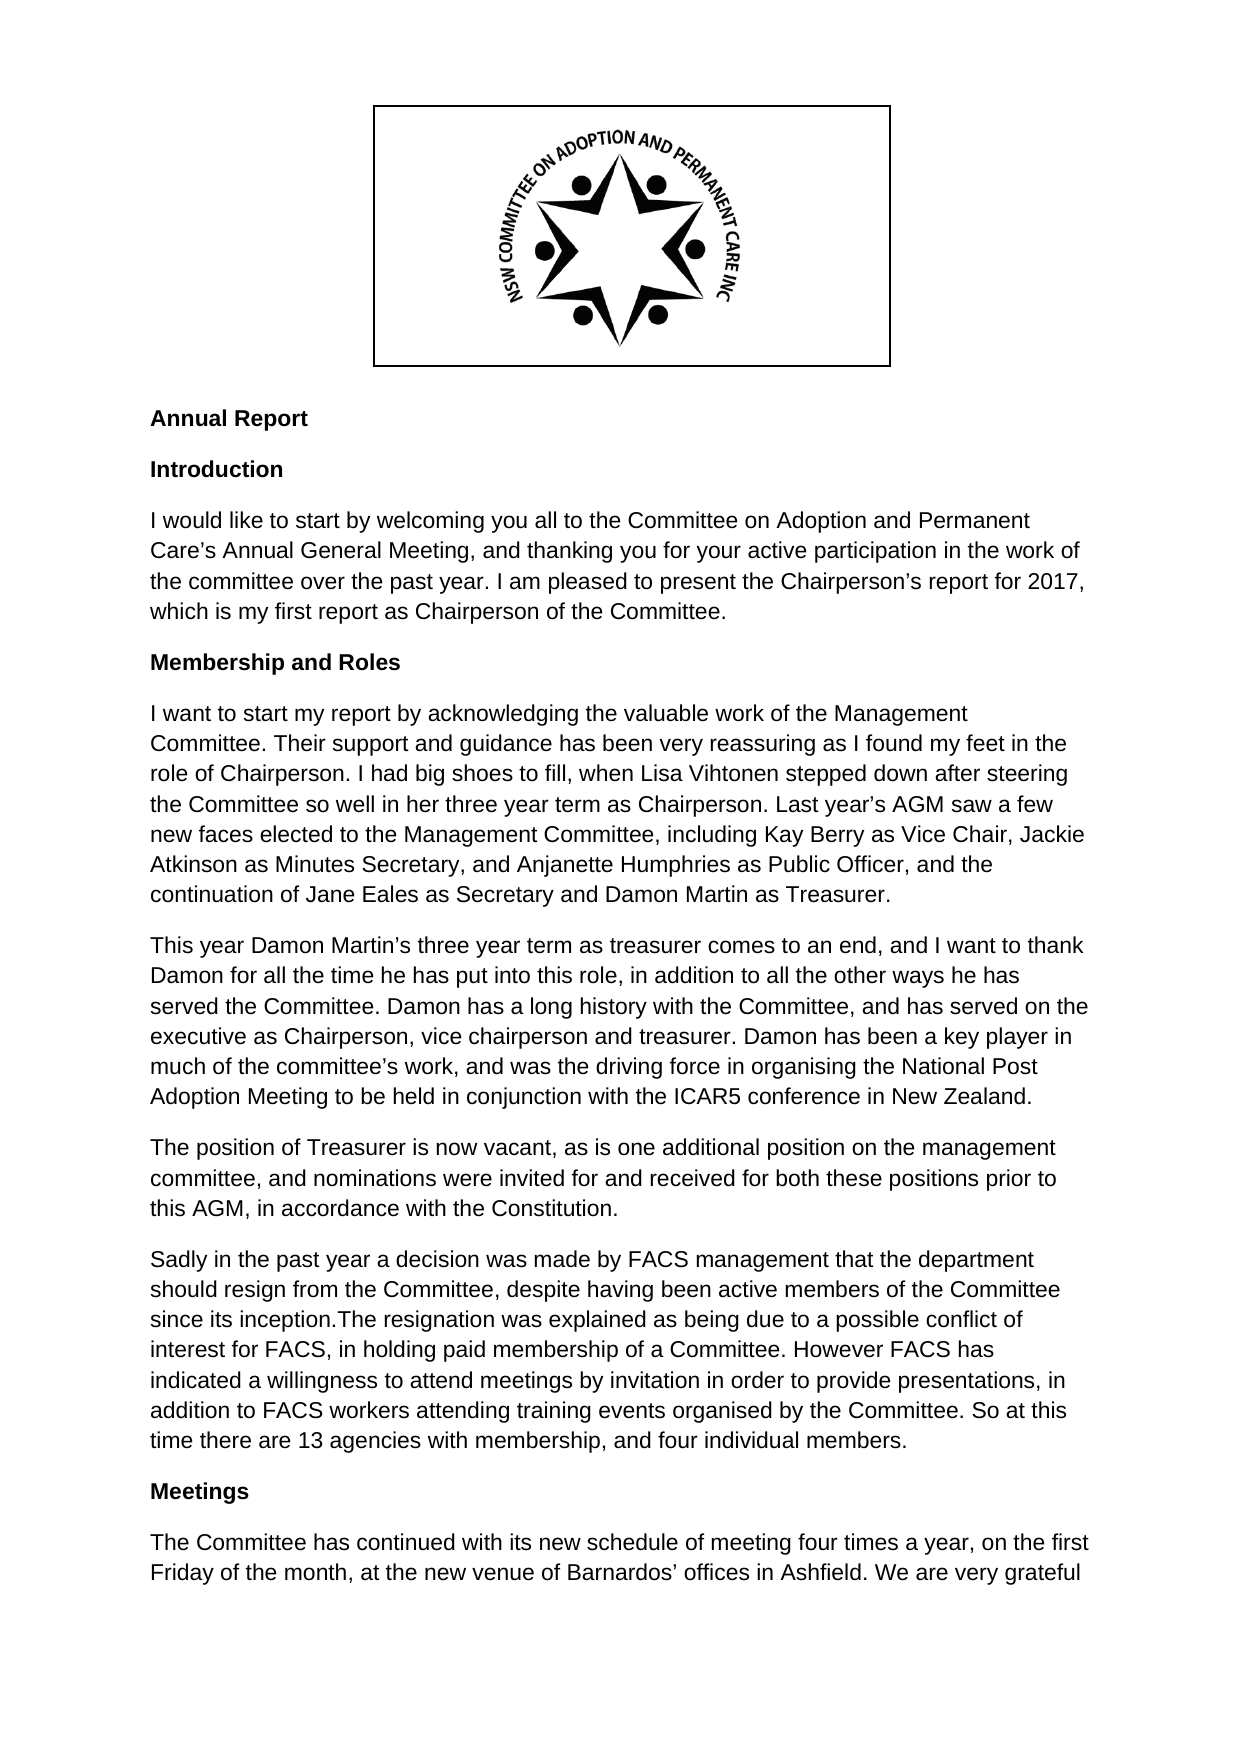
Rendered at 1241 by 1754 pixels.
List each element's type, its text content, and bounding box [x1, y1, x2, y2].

text Membership and Roles [150, 649, 1090, 675]
text This year Damon Martin’s three year term as treasurer comes to an end, and I want to thank Damon for all the time he has put into this role, in addition to all the other ways he has served the Committee. Damon has a long history with the Committee, and has served on the executive as Chairperson, vice chairperson and treasurer. Damon has been a key player in much of the committee’s work, and was the driving force in organising the National Post Adoption Meeting to be held in conjunction with the ICAR5 conference in New Zealand. [150, 932, 1090, 1110]
text Annual Report [150, 405, 1090, 432]
text Sadly in the past year a decision was made by FACS management that the department should resign from the Committee, despite having been active members of the Committee since its inception.The resignation was explained as being due to a possible conflict of interest for FACS, in holding paid membership of a Committee. However FACS has indicated a willingness to attend meetings by invitation in order to provide presentations, in addition to FACS workers attending training events organised by the Committee. So at this time there are 13 agencies with membership, and four individual members. [150, 1246, 1090, 1453]
text Introduction [150, 456, 1090, 483]
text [150, 1529, 1090, 1586]
text Meetings [150, 1478, 1090, 1504]
text I would like to start by welcoming you all to the Committee on Adoption and Permanent Care’s Annual General Meeting, and thanking you for your active participation in the work of the committee over the past year. I am pleased to present the Chairperson’s report for 2017, which is my first report as Chairperson of the Committee. [150, 507, 1090, 624]
text I want to start my report by acknowledging the valuable work of the Management Committee. Their support and guidance has been very reassuring as I found my feet in the role of Chairperson. I had big shoes to fill, when Lisa Vihtonen stepped down after steering the Committee so well in her three year term as Chairperson. Last year’s AGM saw a few new faces elected to the Management Committee, including Kay Berry as Vice Chair, Jackie Atkinson as Minutes Secretary, and Anjanette Humphries as Public Officer, and the continuation of Jane Eales as Secretary and Damon Martin as Treasurer. [150, 700, 1090, 908]
picture [485, 113, 780, 356]
text The position of Treasurer is now vacant, as is one additional position on the management committee, and nominations were invited for and received for both these positions prior to this AGM, in accordance with the Constitution. [150, 1134, 1090, 1221]
